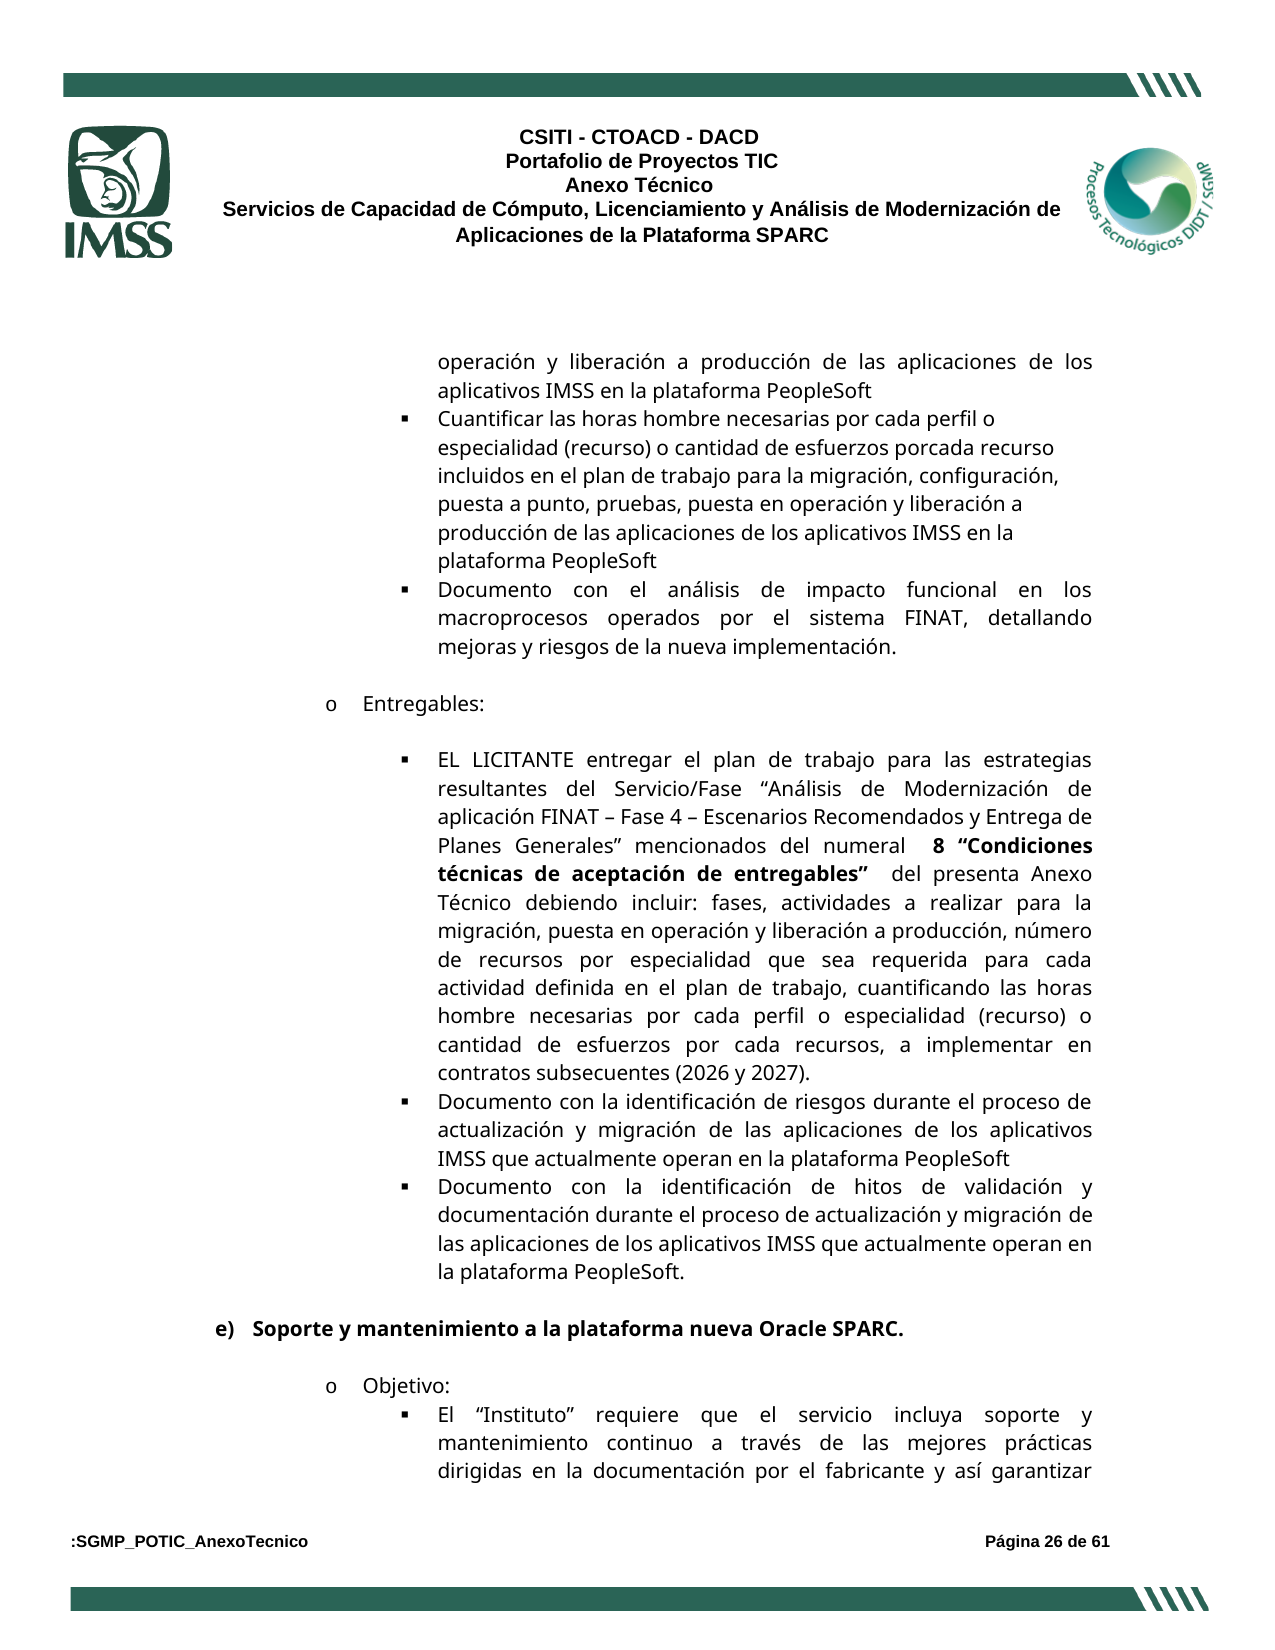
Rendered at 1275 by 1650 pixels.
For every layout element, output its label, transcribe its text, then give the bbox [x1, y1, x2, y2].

list Cuantificar las horas hombre necesarias por cada perfil o especialidad (recurso) o cantidad de esfuerzos porcada recurso incluidos en el plan de trabajo para la migración, configuración, puesta a punto, pruebas, puesta en operación y liberación a producción de las aplicaciones de los aplicativos IMSS en la plataforma PeopleSoft [400, 404, 1093, 575]
list Documento con la identificación de riesgos durante el proceso de actualización y migración de las aplicaciones de los aplicativos IMSS que actualmente operan en la plataforma PeopleSoft [400, 1087, 1093, 1172]
list Documento con el análisis de impacto funcional en los macroprocesos operados por el sistema FINAT, detallando mejoras y riesgos de la nueva implementación. [400, 575, 1093, 660]
list Objetivo: [325, 1371, 1093, 1400]
list Entregables: [325, 689, 1093, 717]
list Soporte y mantenimiento a la plataforma nueva Oracle SPARC. [215, 1314, 1093, 1343]
picture [1084, 145, 1213, 254]
picture [63, 73, 1202, 97]
list Documento con la identificación de hitos de validación y documentación durante el proceso de actualización y migración de las aplicaciones de los aplicativos IMSS que actualmente operan en la plataforma PeopleSoft. [400, 1172, 1093, 1286]
list EL LICITANTE entregar el plan de trabajo para las estrategias resultantes del Servicio/Fase “Análisis de Modernización de aplicación FINAT – Fase 4 – Escenarios Recomendados y Entrega de Planes Generales” mencionados del numeral 8 “Condiciones técnicas de aceptación de entregables” del presenta Anexo Técnico debiendo incluir: fases, actividades a realizar para la migración, puesta en operación y liberación a producción, número de recursos por especialidad que sea requerida para cada actividad definida en el plan de trabajo, cuantificando las horas hombre necesarias por cada perfil o especialidad (recurso) o cantidad de esfuerzos por cada recursos, a implementar en contratos subsecuentes (2026 y 2027). [400, 746, 1093, 1087]
picture [63, 124, 173, 258]
picture [70, 1587, 1209, 1611]
